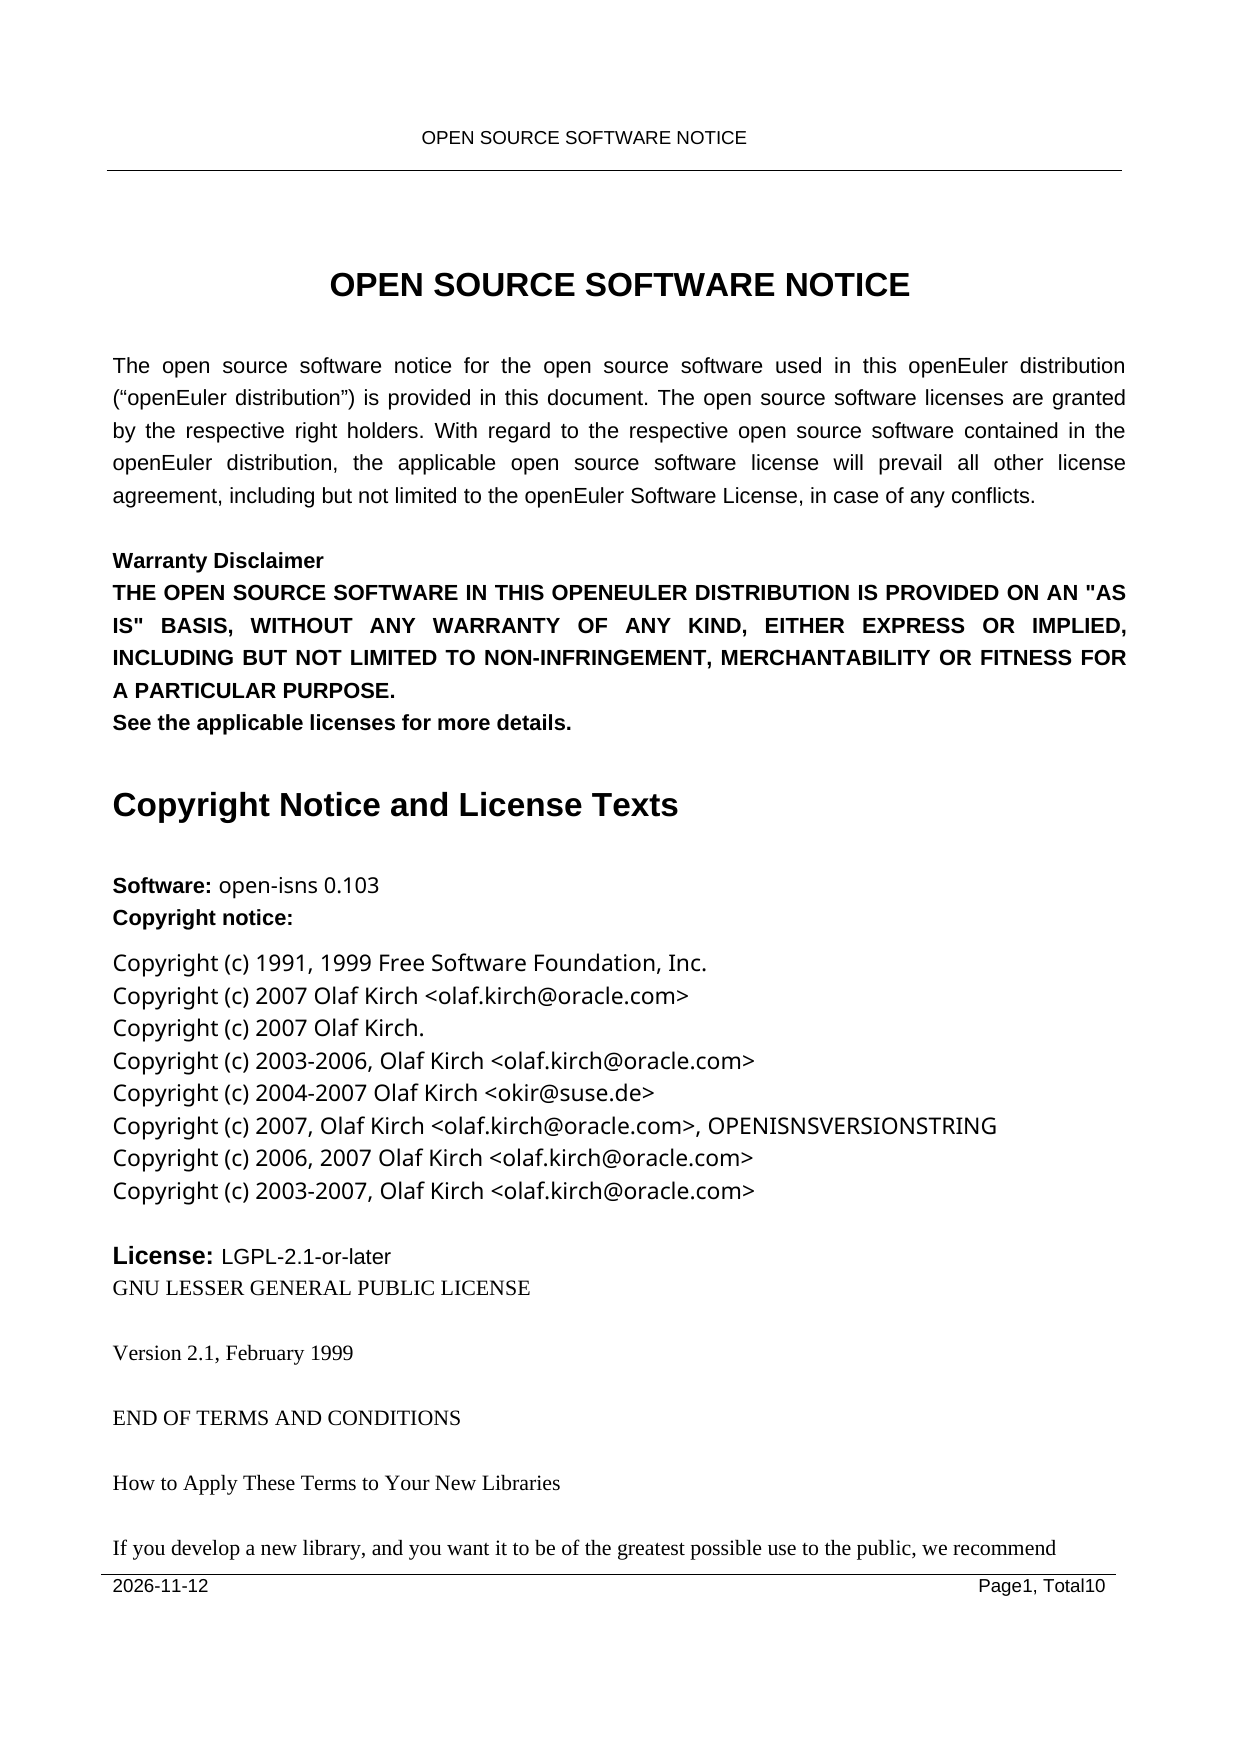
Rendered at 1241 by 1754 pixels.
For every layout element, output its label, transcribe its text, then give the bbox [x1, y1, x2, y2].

text OPEN SOURCE SOFTWARE NOTICE [112, 251, 1128, 316]
text Copyright Notice and License Texts [112, 771, 1128, 836]
text Warranty Disclaimer [112, 544, 1128, 576]
title Software: open-isns 0.103 [112, 869, 1128, 901]
text License: LGPL-2.1-or-later [112, 1239, 1128, 1272]
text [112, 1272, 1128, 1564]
text The open source software notice for the open source software used in this openEuler distribution (“openEuler distribution”) is provided in this document. The open source software licenses are granted by the respective right holders. With regard to the respective open source software contained in the openEuler distribution, the applicable open source software license will prevail all other license agreement, including but not limited to the openEuler Software License, in case of any conflicts. [112, 349, 1128, 511]
text THE OPEN SOURCE SOFTWARE IN THIS OPENEULER DISTRIBUTION IS PROVIDED ON AN "AS IS" BASIS, WITHOUT ANY WARRANTY OF ANY KIND, EITHER EXPRESS OR IMPLIED, INCLUDING BUT NOT LIMITED TO NON-INFRINGEMENT, MERCHANTABILITY OR FITNESS FOR A PARTICULAR PURPOSE. See the applicable licenses for more details. [112, 576, 1128, 739]
text Copyright notice: [112, 901, 1128, 934]
text Copyright (c) 1991, 1999 Free Software Foundation, Inc. Copyright (c) 2007 Olaf Kirch <olaf.kirch@oracle.com> Copyright (c) 2007 Olaf Kirch. Copyright (c) 2003-2006, Olaf Kirch <olaf.kirch@oracle.com> Copyright (c) 2004-2007 Olaf Kirch <okir@suse.de> Copyright (c) 2007, Olaf Kirch <olaf.kirch@oracle.com>, OPENISNSVERSIONSTRING Copyright (c) 2006, 2007 Olaf Kirch <olaf.kirch@oracle.com> Copyright (c) 2003-2007, Olaf Kirch <olaf.kirch@oracle.com> [112, 947, 1128, 1239]
